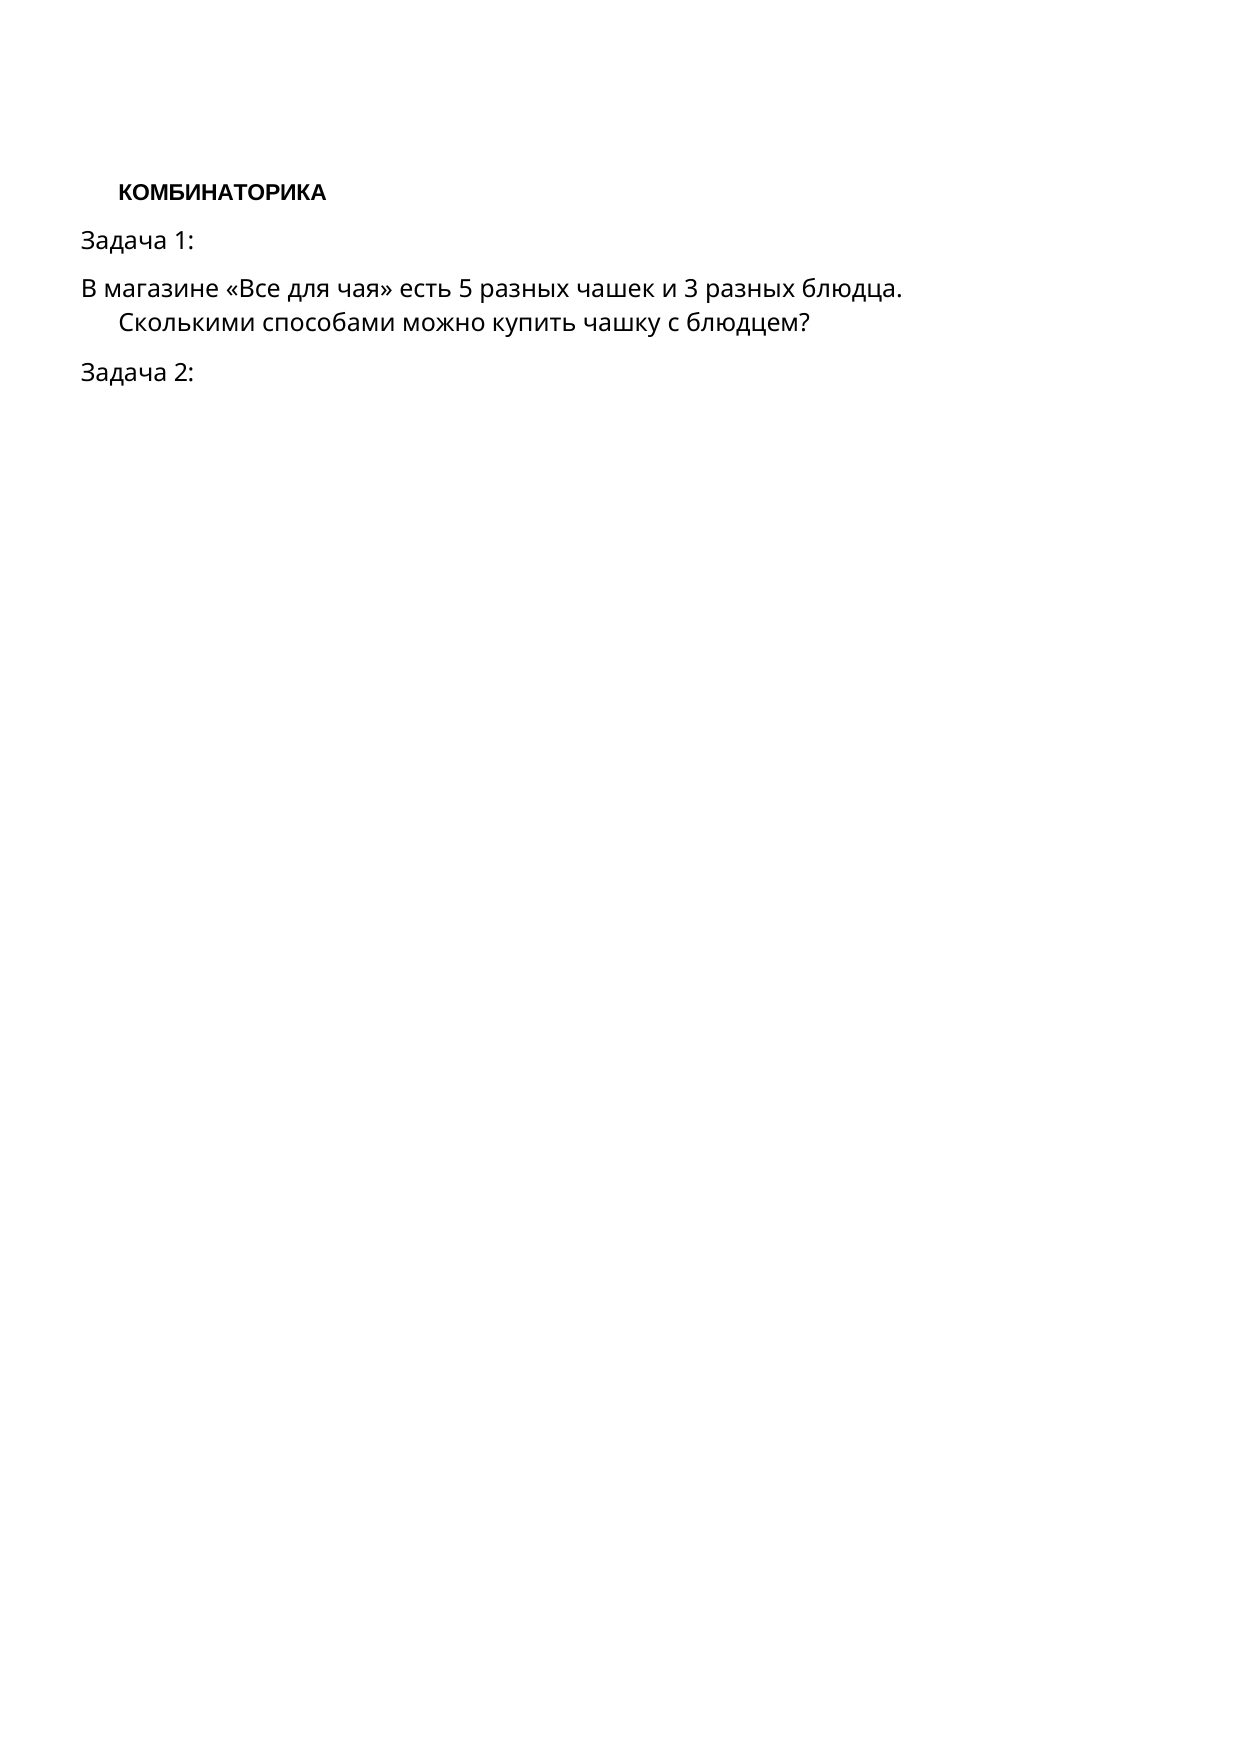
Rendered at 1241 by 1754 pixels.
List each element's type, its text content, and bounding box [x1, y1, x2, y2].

text В магазине «Все для чая» есть 5 разных чашек и 3 разных блюдца. Сколькими способами можно купить чашку с блюдцем? [81, 271, 940, 339]
text КОМБИНАТОРИКА [118, 179, 1137, 206]
text Задача 1: [81, 223, 1137, 257]
text Задача 2: [81, 354, 1137, 388]
